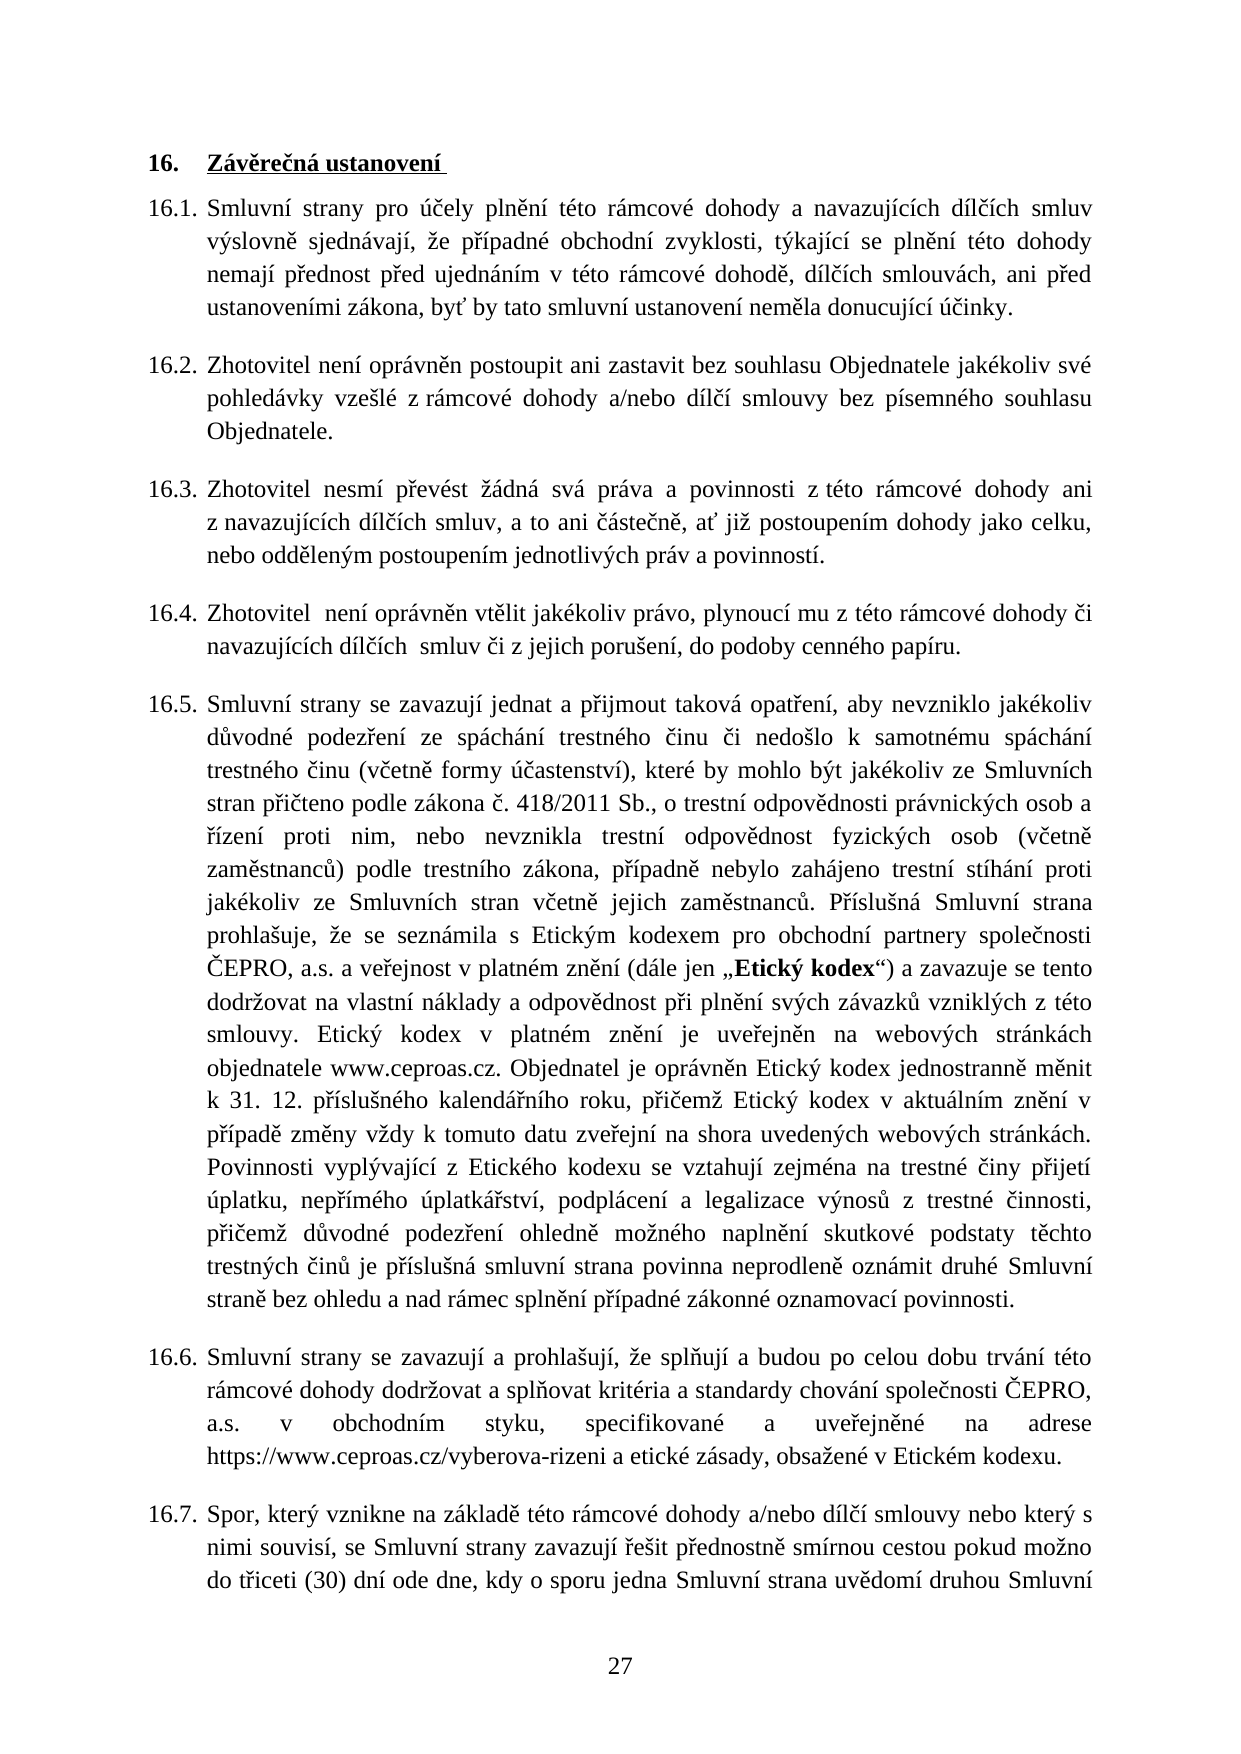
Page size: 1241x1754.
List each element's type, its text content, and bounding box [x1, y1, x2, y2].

subtitle Smluvní strany se zavazují a prohlašují, že splňují a budou po celou dobu trvání této rámcové dohody dodržovat a splňovat kritéria a standardy chování společnosti ČEPRO, a.s. v obchodním styku, specifikované a uveřejněné na adrese https://www.ceproas.cz/vyberova-rizeni a etické zásady, obsažené v Etickém kodexu. [148, 1342, 1093, 1469]
subtitle Smluvní strany pro účely plnění této rámcové dohody a navazujících dílčích smluv výslovně sjednávají, že případné obchodní zvyklosti, týkající se plnění této dohody nemají přednost před ujednáním v této rámcové dohodě, dílčích smlouvách, ani před ustanoveními zákona, byť by tato smluvní ustanovení neměla donucující účinky. [148, 193, 1093, 321]
subtitle Zhotovitel není oprávněn vtělit jakékoliv právo, plynoucí mu z této rámcové dohody či navazujících dílčích smluv či z jejich porušení, do podoby cenného papíru. [148, 598, 1093, 660]
list Závěrečná ustanovení [148, 148, 1093, 176]
subtitle Zhotovitel nesmí převést žádná svá práva a povinnosti z této rámcové dohody ani z navazujících dílčích smluv, a to ani částečně, ať již postoupením dohody jako celku, nebo odděleným postoupením jednotlivých práv a povinností. [148, 474, 1093, 569]
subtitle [148, 1499, 1093, 1594]
subtitle Smluvní strany se zavazují jednat a přijmout taková opatření, aby nevzniklo jakékoliv důvodné podezření ze spáchání trestného činu či nedošlo k samotnému spáchání trestného činu (včetně formy účastenství), které by mohlo být jakékoliv ze Smluvních stran přičteno podle zákona č. 418/2011 Sb., o trestní odpovědnosti právnických osob a řízení proti nim, nebo nevznikla trestní odpovědnost fyzických osob (včetně zaměstnanců) podle trestního zákona, případně nebylo zahájeno trestní stíhání proti jakékoliv ze Smluvních stran včetně jejich zaměstnanců. Příslušná Smluvní strana prohlašuje, že se seznámila s Etickým kodexem pro obchodní partnery společnosti ČEPRO, a.s. a veřejnost v platném znění (dále jen „Etický kodex“) a zavazuje se tento dodržovat na vlastní náklady a odpovědnost při plnění svých závazků vzniklých z této smlouvy. Etický kodex v platném znění je uveřejněn na webových stránkách objednatele www.ceproas.cz. Objednatel je oprávněn Etický kodex jednostranně měnit k 31. 12. příslušného kalendářního roku, přičemž Etický kodex v aktuálním znění v případě změny vždy k tomuto datu zveřejní na shora uvedených webových stránkách. Povinnosti vyplývající z Etického kodexu se vztahují zejména na trestné činy přijetí úplatku, nepřímého úplatkářství, podplácení a legalizace výnosů z trestné činnosti, přičemž důvodné podezření ohledně možného naplnění skutkové podstaty těchto trestných činů je příslušná smluvní strana povinna neprodleně oznámit druhé Smluvní straně bez ohledu a nad rámec splnění případné zákonné oznamovací povinnosti. [148, 689, 1093, 1312]
subtitle Zhotovitel není oprávněn postoupit ani zastavit bez souhlasu Objednatele jakékoliv své pohledávky vzešlé z rámcové dohody a/nebo dílčí smlouvy bez písemného souhlasu Objednatele. [148, 350, 1093, 445]
